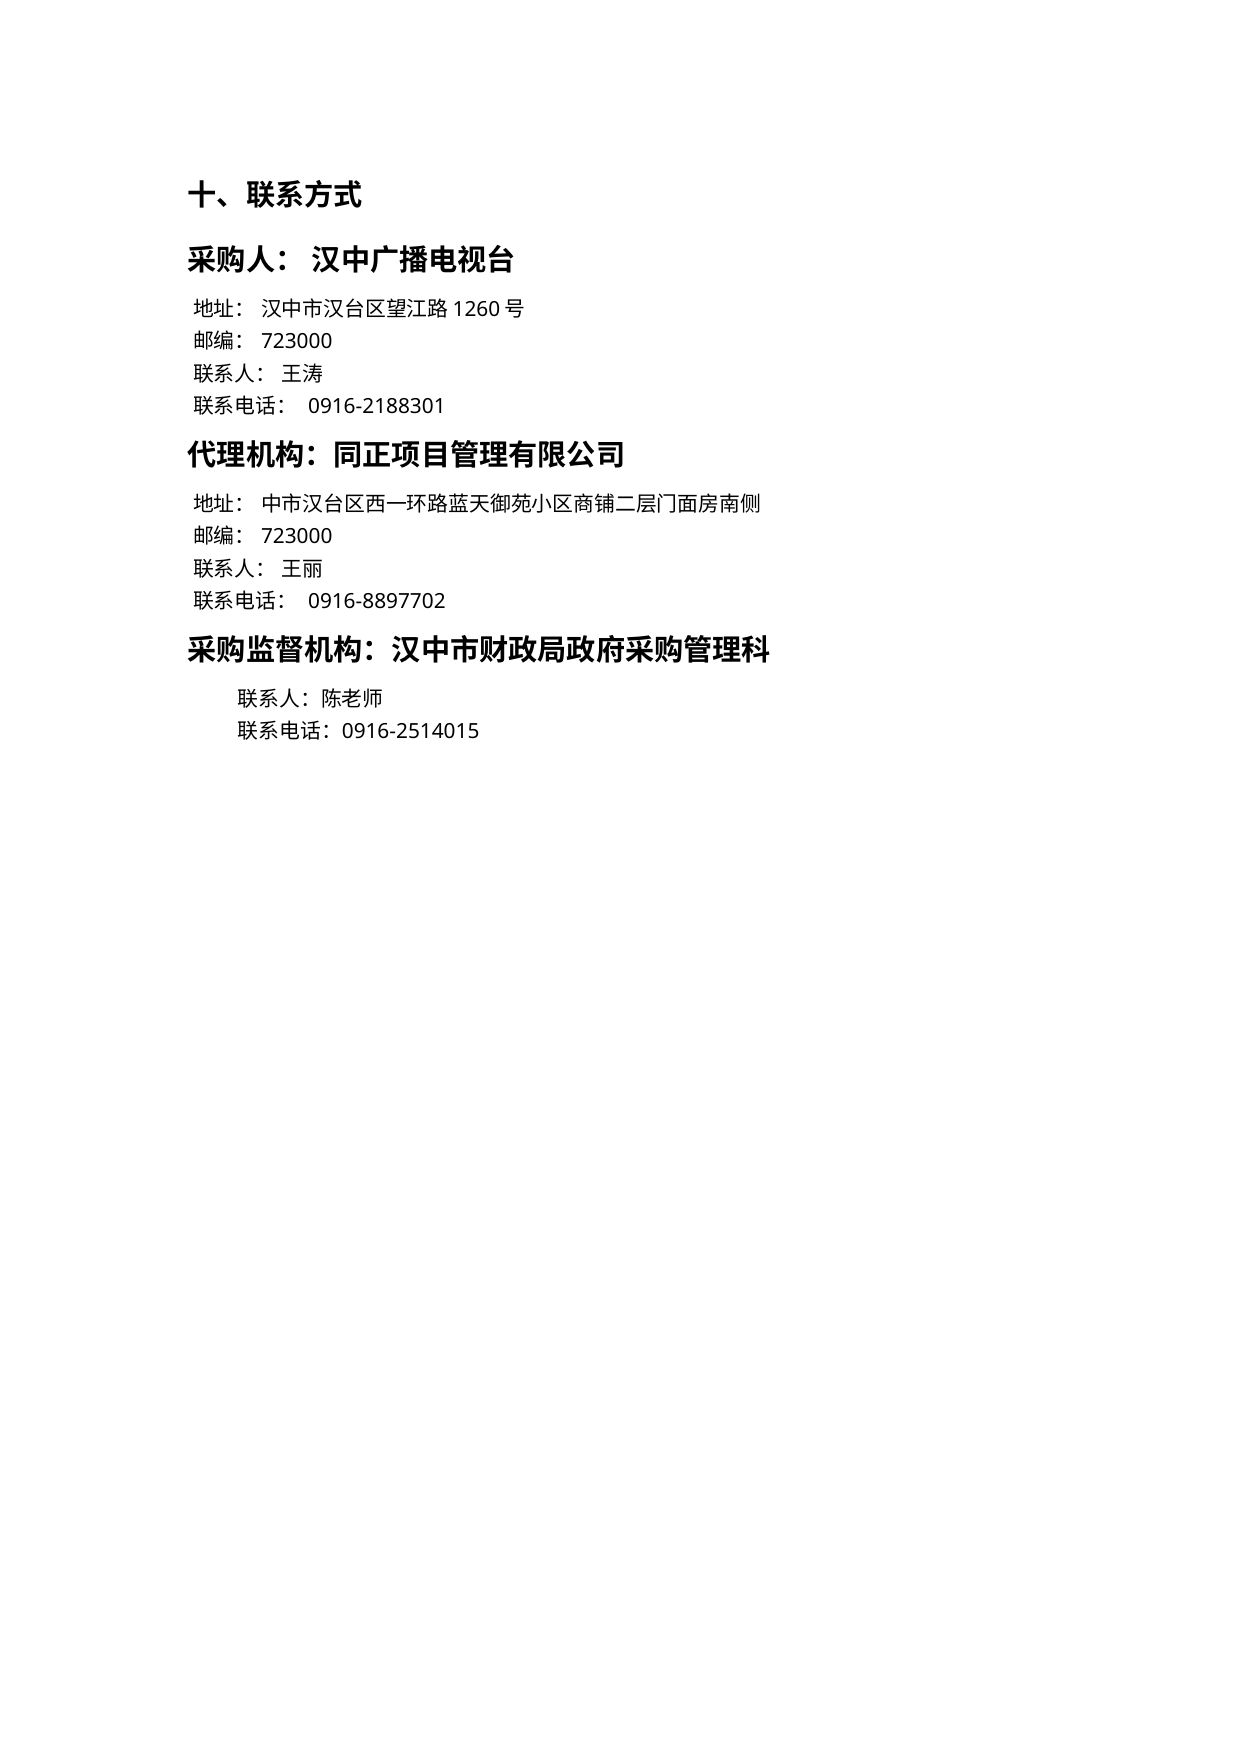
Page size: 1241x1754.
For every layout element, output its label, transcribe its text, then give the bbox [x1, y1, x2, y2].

text 联系电话：0916-2514015 [187, 714, 1053, 747]
text 地址： 汉中市汉台区望江路1260号 [187, 292, 1053, 324]
text 联系电话： 0916-8897702 [187, 584, 1053, 617]
text 邮编： 723000 [187, 324, 1053, 357]
text 采购监督机构：汉中市财政局政府采购管理科 [187, 617, 1053, 682]
text 联系人：陈老师 [187, 682, 1053, 714]
text 联系人： 王涛 [187, 357, 1053, 389]
text 邮编： 723000 [187, 519, 1053, 552]
text 十、联系方式 [187, 162, 1053, 227]
text 联系电话： 0916-2188301 [187, 389, 1053, 422]
text 代理机构：同正项目管理有限公司 [187, 422, 1053, 487]
text 采购人： 汉中广播电视台 [187, 227, 1053, 292]
text 地址： 中市汉台区西一环路蓝天御苑小区商铺二层门面房南侧 [187, 487, 1053, 519]
text 联系人： 王丽 [187, 552, 1053, 584]
